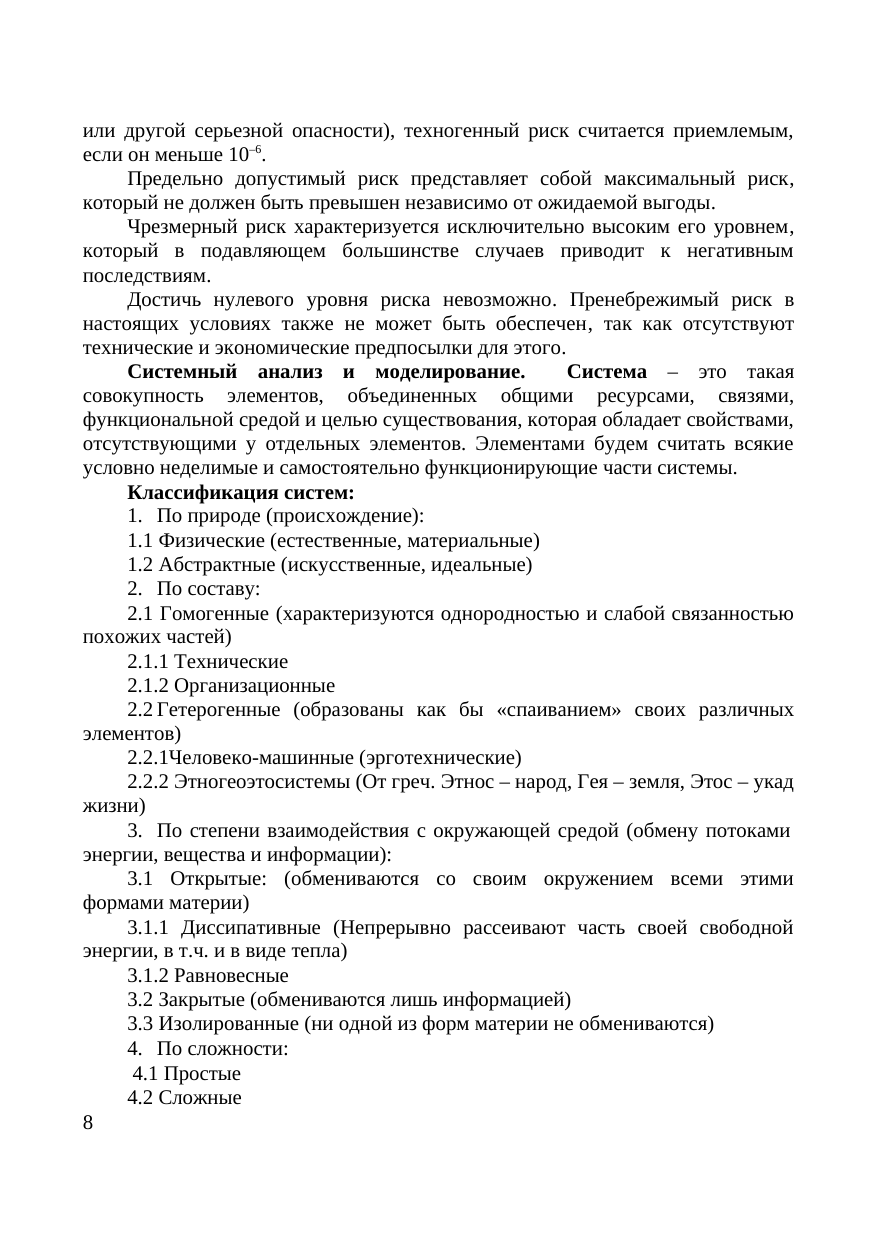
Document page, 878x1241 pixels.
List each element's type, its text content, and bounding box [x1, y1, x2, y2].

text 3.2 Закрытые (обмениваются лишь информацией) [83, 987, 794, 1011]
list По составу: [83, 576, 794, 600]
text 2.2.1Человеко-машинные (эрготехнические) [83, 745, 794, 769]
text 3.1 Открытые: (обмениваются со своим окружением всеми этими формами материи) [83, 867, 794, 914]
list По природе (происхождение): [83, 504, 794, 528]
list По сложности: [83, 1036, 791, 1060]
text 2.1.1 Технические [83, 648, 794, 673]
text 1.1 Физические (естественные, материальные) [83, 528, 794, 552]
text 2.1 Гомогенные (характеризуются однородностью и слабой связанностью похожих частей) [83, 601, 794, 648]
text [83, 118, 794, 166]
text 3.3 Изолированные (ни одной из форм материи не обмениваются) [83, 1011, 794, 1035]
text Чрезмерный риск характеризуется исключительно высоким его уровнем, который в подавляющем большинстве случаев приводит к негативным последствиям. [83, 214, 794, 287]
list По степени взаимодействия с окружающей средой (обмену потоками энергии, вещества и информации): [83, 819, 791, 866]
text 4.1 Простые [127, 1061, 791, 1085]
text Достичь нулевого уровня риска невозможно. Пренебрежимый риск в настоящих условиях также не может быть обеспечен, так как отсутствуют технические и экономические предпосылки для этого. [83, 287, 794, 359]
text 3.1.1 Диссипативные (Непрерывно рассеивают часть своей свободной энергии, в т.ч. и в виде тепла) [83, 916, 794, 962]
text 2.2 Гетерогенные (образованы как бы «спаиванием» своих различных элементов) [83, 697, 794, 745]
text 2.2.2 Этногеоэтосистемы (От греч. Этнос – народ, Гея – земля, Этос – укад жизни) [83, 770, 794, 817]
text 3.1.2 Равновесные [83, 963, 794, 987]
text 2.1.2 Организационные [83, 673, 794, 697]
text Классификация систем: [83, 480, 794, 504]
text Предельно допустимый риск представляет собой максимальный риск, который не должен быть превышен независимо от ожидаемой выгоды. [83, 166, 794, 214]
text Системный анализ и моделирование. Система – это такая совокупность элементов, объединенных общими ресурсами, связями, функциональной средой и целью существования, которая обладает свойствами, отсутствующими у отдельных элементов. Элементами будем считать всякие условно неделимые и самостоятельно функционирующие части системы. [83, 359, 794, 479]
text 1.2 Абстрактные (искусственные, идеальные) [83, 552, 794, 576]
text 4.2 Сложные [83, 1085, 794, 1109]
